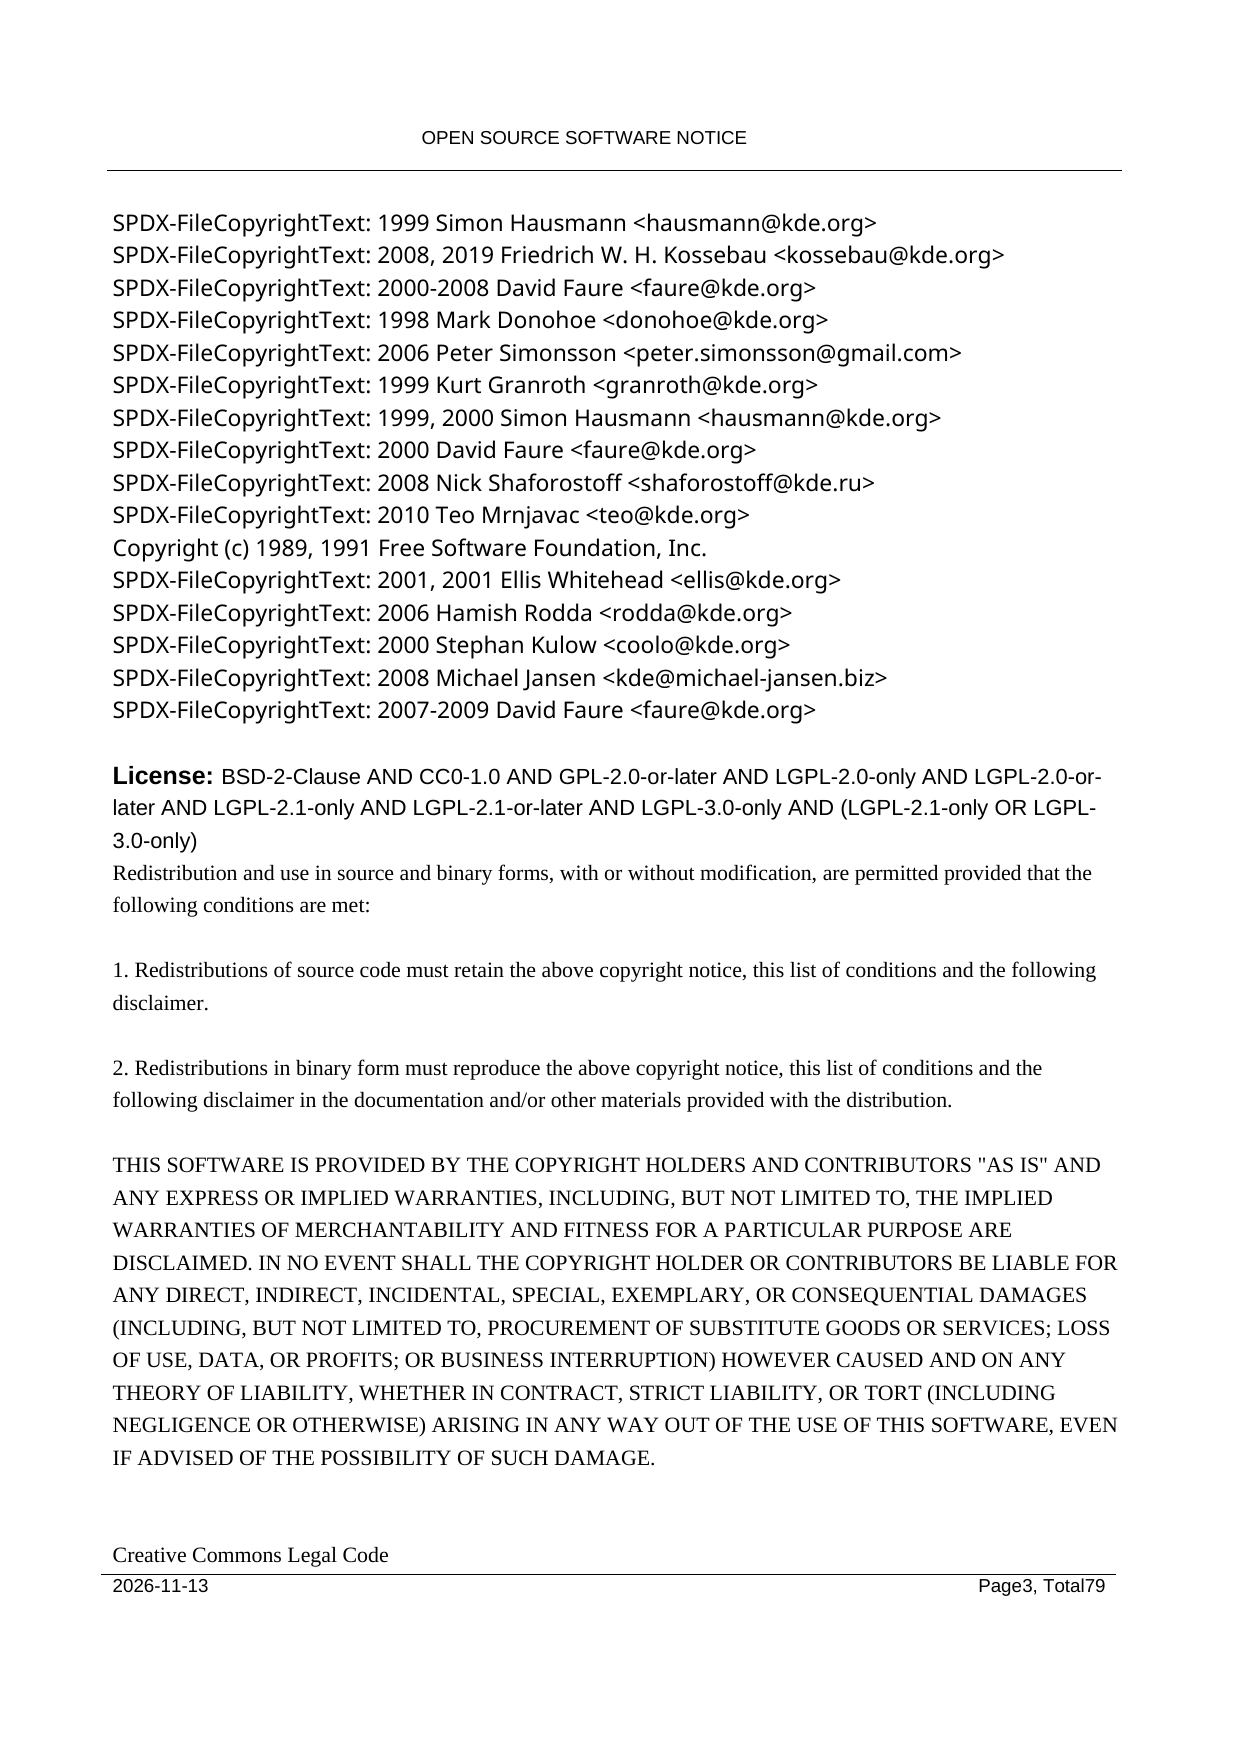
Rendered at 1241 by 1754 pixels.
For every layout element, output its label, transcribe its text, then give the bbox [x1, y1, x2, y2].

text License: BSD-2-Clause AND CC0-1.0 AND GPL-2.0-or-later AND LGPL-2.0-only AND LGPL-2.0-or-later AND LGPL-2.1-only AND LGPL-2.1-or-later AND LGPL-3.0-only AND (LGPL-2.1-only OR LGPL-3.0-only) [112, 759, 1128, 856]
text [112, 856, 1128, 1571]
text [112, 206, 1128, 759]
